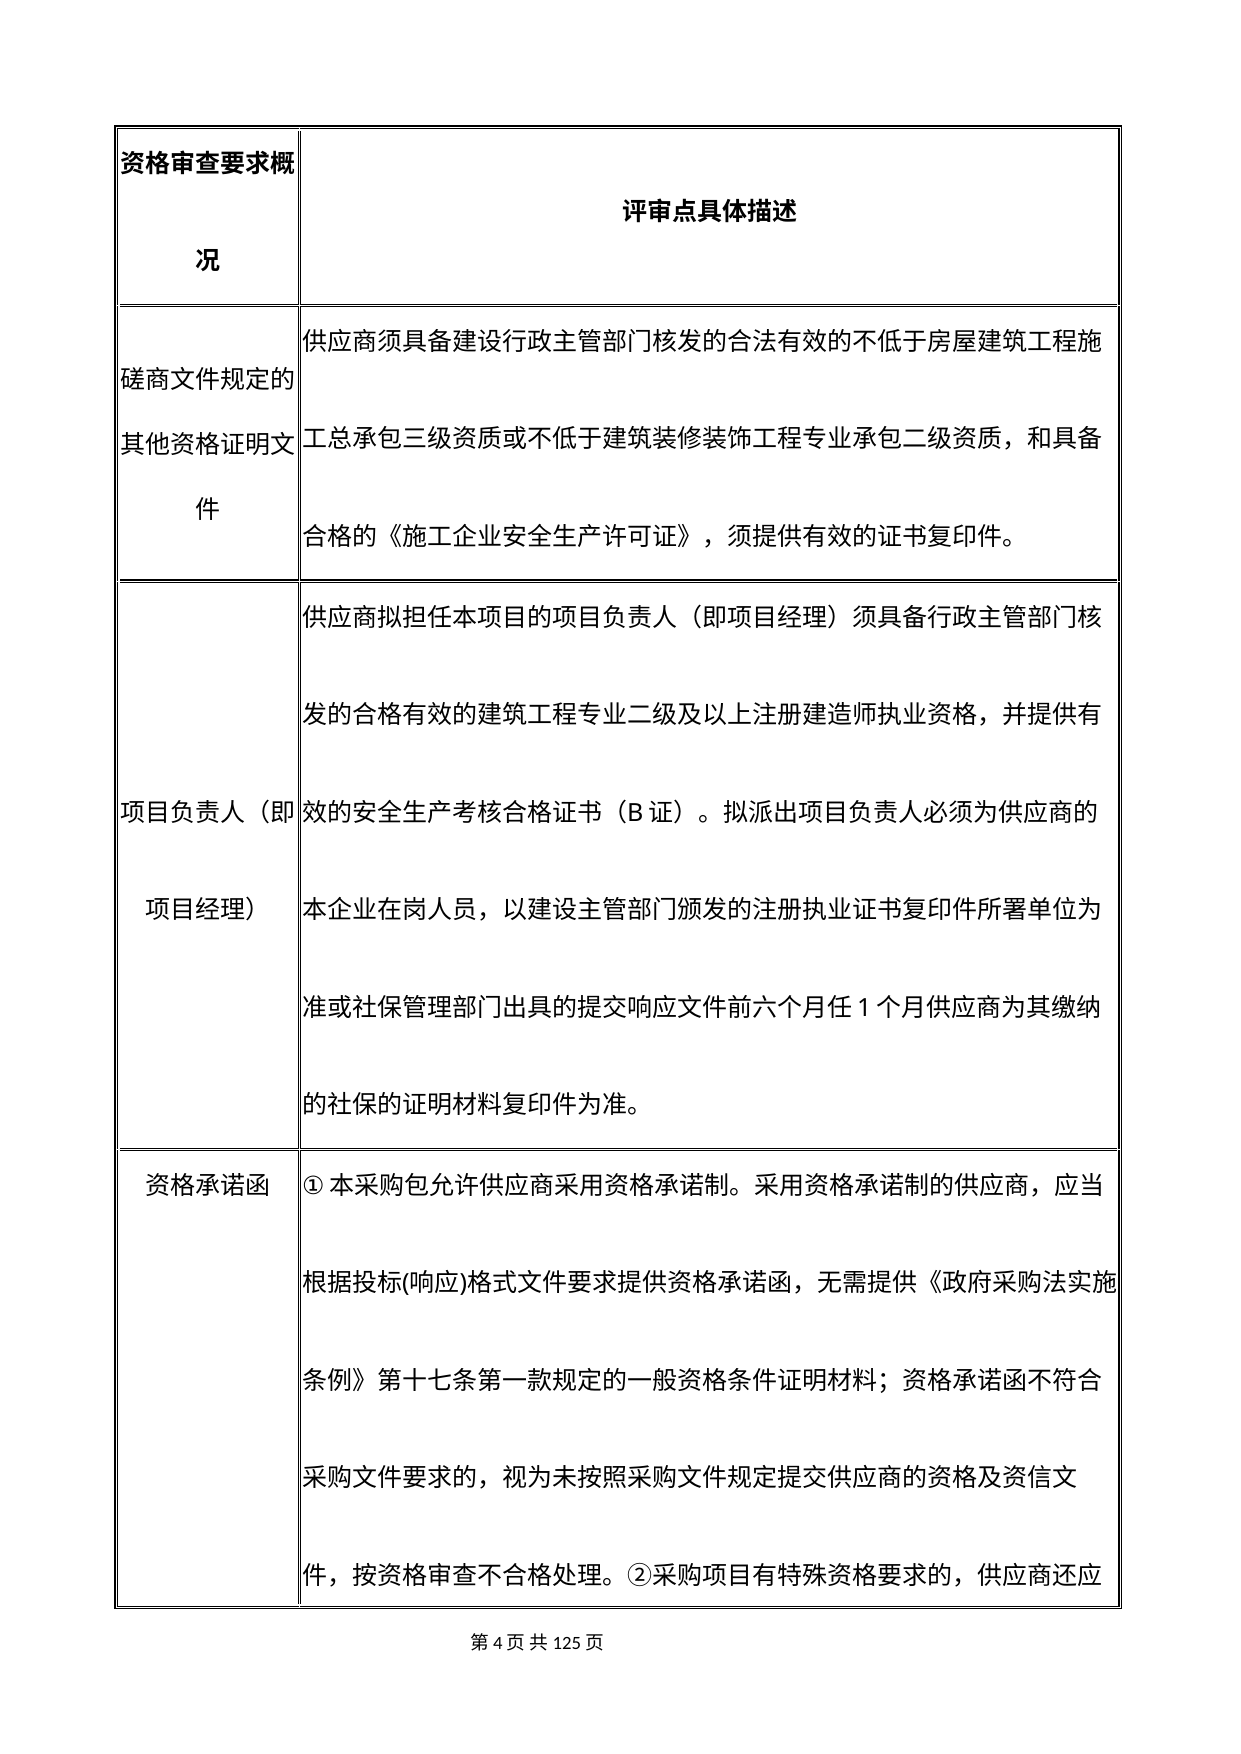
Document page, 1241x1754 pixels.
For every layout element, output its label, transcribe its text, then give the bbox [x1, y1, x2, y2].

table_cell 项目负责人（即项目经理） [118, 579, 298, 1148]
table_cell 供应商须具备建设行政主管部门核发的合法有效的不低于房屋建筑工程施工总承包三级资质或不低于建筑装修装饰工程专业承包二级资质，和具备合格的《施工企业安全生产许可证》，须提供有效的证书复印件。 [300, 304, 1120, 579]
table_cell 资格承诺函 [116, 1148, 299, 1606]
table_cell 供应商拟担任本项目的项目负责人（即项目经理）须具备行政主管部门核发的合格有效的建筑工程专业二级及以上注册建造师执业资格，并提供有效的安全生产考核合格证书（B证）。拟派出项目负责人必须为供应商的本企业在岗人员，以建设主管部门颁发的注册执业证书复印件所署单位为准或社保管理部门出具的提交响应文件前六个月任1个月供应商为其缴纳的社保的证明材料复印件为准。 [301, 579, 1119, 1148]
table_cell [300, 1148, 1120, 1606]
table_cell 磋商文件规定的其他资格证明文件 [116, 304, 299, 579]
table_header 评审点具体描述 [300, 129, 1118, 304]
table_header 资格审查要求概况 [118, 129, 299, 304]
